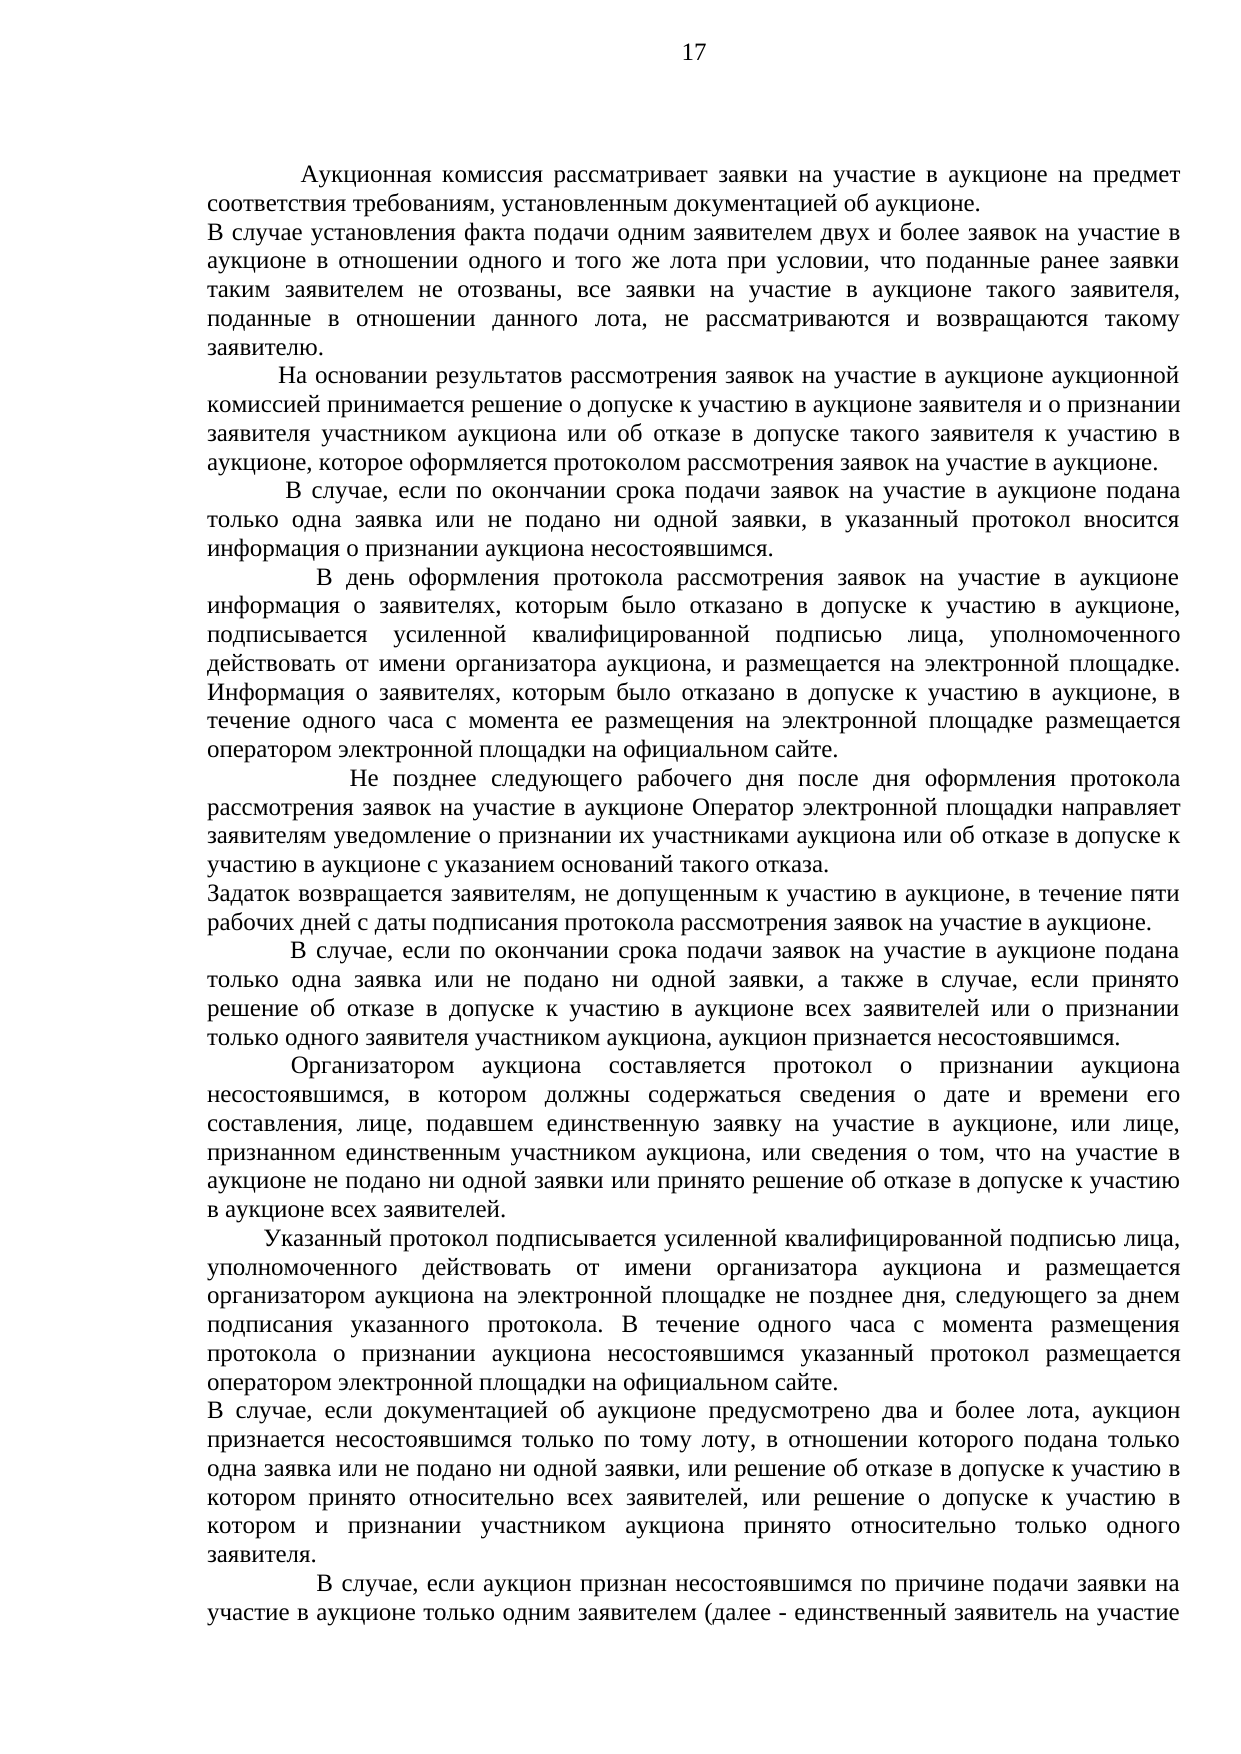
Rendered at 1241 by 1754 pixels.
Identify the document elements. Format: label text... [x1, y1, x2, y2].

text В случае, если по окончании срока подачи заявок на участие в аукционе подана только одна заявка или не подано ни одной заявки, в указанный протокол вносится информация о признании аукциона несостоявшимся. [207, 476, 1181, 562]
text Не позднее следующего рабочего дня после дня оформления протокола рассмотрения заявок на участие в аукционе Оператор электронной площадки направляет заявителям уведомление о признании их участниками аукциона или об отказе в допуске к участию в аукционе с указанием оснований такого отказа. [207, 763, 1181, 878]
text Организатором аукциона составляется протокол о признании аукциона несостоявшимся, в котором должны содержаться сведения о дате и времени его составления, лице, подавшем единственную заявку на участие в аукционе, или лице, признанном единственным участником аукциона, или сведения о том, что на участие в аукционе не подано ни одной заявки или принято решение об отказе в допуске к участию в аукционе всех заявителей. [207, 1051, 1181, 1223]
text Указанный протокол подписывается усиленной квалифицированной подписью лица, уполномоченного действовать от имени организатора аукциона и размещается организатором аукциона на электронной площадке не позднее дня, следующего за днем подписания указанного протокола. В течение одного часа с момента размещения протокола о признании аукциона несостоявшимся указанный протокол размещается оператором электронной площадки на официальном сайте. [207, 1223, 1181, 1396]
text В день оформления протокола рассмотрения заявок на участие в аукционе информация о заявителях, которым было отказано в допуске к участию в аукционе, подписывается усиленной квалифицированной подписью лица, уполномоченного действовать от имени организатора аукциона, и размещается на электронной площадке. Информация о заявителях, которым было отказано в допуске к участию в аукционе, в течение одного часа с момента ее размещения на электронной площадке размещается оператором электронной площадки на официальном сайте. [207, 562, 1181, 763]
text Аукционная комиссия рассматривает заявки на участие в аукционе на предмет соответствия требованиям, установленным документацией об аукционе. [207, 159, 1181, 217]
text В случае установления факта подачи одним заявителем двух и более заявок на участие в аукционе в отношении одного и того же лота при условии, что поданные ранее заявки таким заявителем не отозваны, все заявки на участие в аукционе такого заявителя, поданные в отношении данного лота, не рассматриваются и возвращаются такому заявителю. [207, 217, 1181, 361]
text В случае, если документацией об аукционе предусмотрено два и более лота, аукцион признается несостоявшимся только по тому лоту, в отношении которого подана только одна заявка или не подано ни одной заявки, или решение об отказе в допуске к участию в котором принято относительно всех заявителей, или решение о допуске к участию в котором и признании участником аукциона принято относительно только одного заявителя. [207, 1396, 1181, 1568]
text Задаток возвращается заявителям, не допущенным к участию в аукционе, в течение пяти рабочих дней с даты подписания протокола рассмотрения заявок на участие в аукционе. [207, 878, 1181, 936]
text На основании результатов рассмотрения заявок на участие в аукционе аукционной комиссией принимается решение о допуске к участию в аукционе заявителя и о признании заявителя участником аукциона или об отказе в допуске такого заявителя к участию в аукционе, которое оформляется протоколом рассмотрения заявок на участие в аукционе. [207, 361, 1181, 476]
text В случае, если по окончании срока подачи заявок на участие в аукционе подана только одна заявка или не подано ни одной заявки, а также в случае, если принято решение об отказе в допуске к участию в аукционе всех заявителей или о признании только одного заявителя участником аукциона, аукцион признается несостоявшимся. [207, 936, 1181, 1051]
